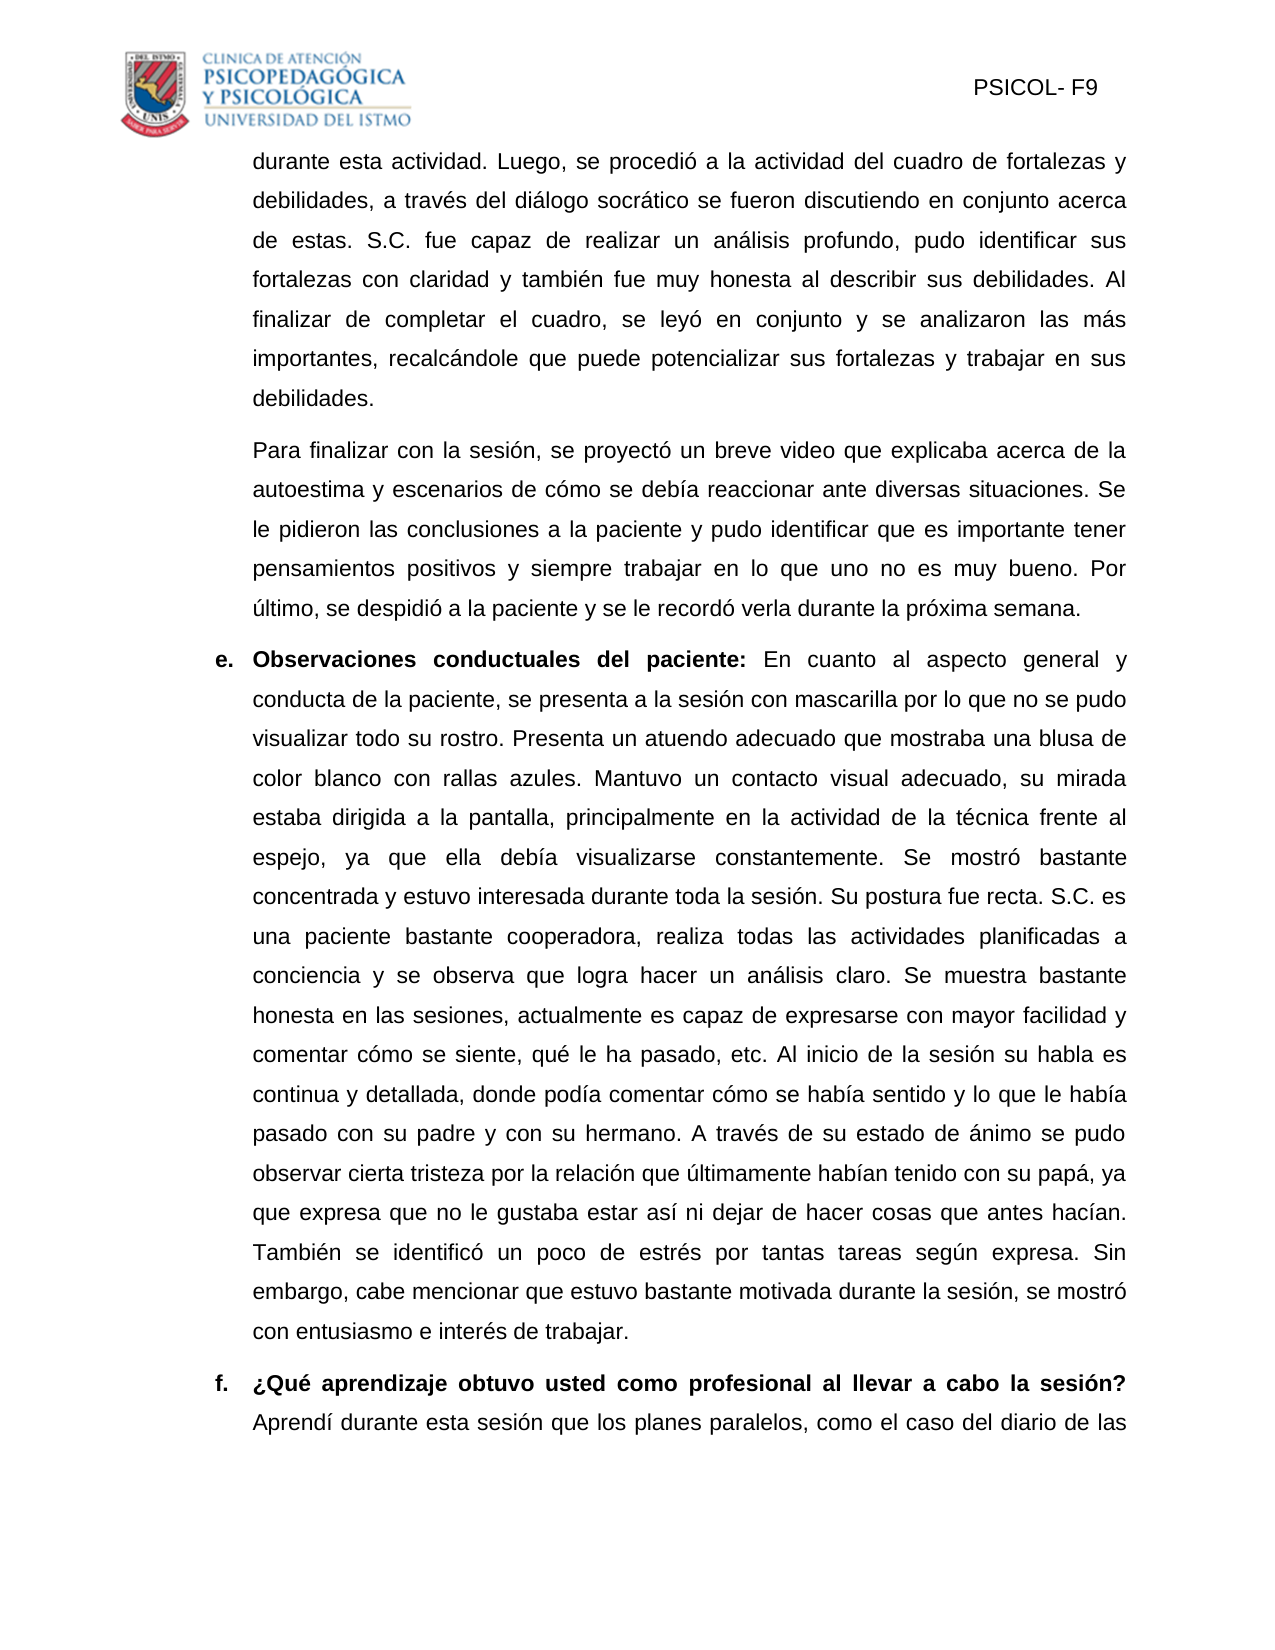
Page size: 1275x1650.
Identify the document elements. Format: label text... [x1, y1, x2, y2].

list Observaciones conductuales del paciente: En cuanto al aspecto general y conducta de la paciente, se presenta a la sesión con mascarilla por lo que no se pudo visualizar todo su rostro. Presenta un atuendo adecuado que mostraba una blusa de color blanco con rallas azules. Mantuvo un contacto visual adecuado, su mirada estaba dirigida a la pantalla, principalmente en la actividad de la técnica frente al espejo, ya que ella debía visualizarse constantemente. Se mostró bastante concentrada y estuvo interesada durante toda la sesión. Su postura fue recta. S.C. es una paciente bastante cooperadora, realiza todas las actividades planificadas a conciencia y se observa que logra hacer un análisis claro. Se muestra bastante honesta en las sesiones, actualmente es capaz de expresarse con mayor facilidad y comentar cómo se siente, qué le ha pasado, etc. Al inicio de la sesión su habla es continua y detallada, donde podía comentar cómo se había sentido y lo que le había pasado con su padre y con su hermano. A través de su estado de ánimo se pudo observar cierta tristeza por la relación que últimamente habían tenido con su papá, ya que expresa que no le gustaba estar así ni dejar de hacer cosas que antes hacían. También se identificó un poco de estrés por tantas tareas según expresa. Sin embargo, cabe mencionar que estuvo bastante motivada durante la sesión, se mostró con entusiasmo e interés de trabajar. [215, 646, 1127, 1344]
text Para finalizar con la sesión, se proyectó un breve video que explicaba acerca de la autoestima y escenarios de cómo se debía reaccionar ante diversas situaciones. Se le pidieron las conclusiones a la paciente y pudo identificar que es importante tener pensamientos positivos y siempre trabajar en lo que uno no es muy bueno. Por último, se despidió a la paciente y se le recordó verla durante la próxima semana. [252, 437, 1127, 621]
picture [65, 20, 437, 148]
